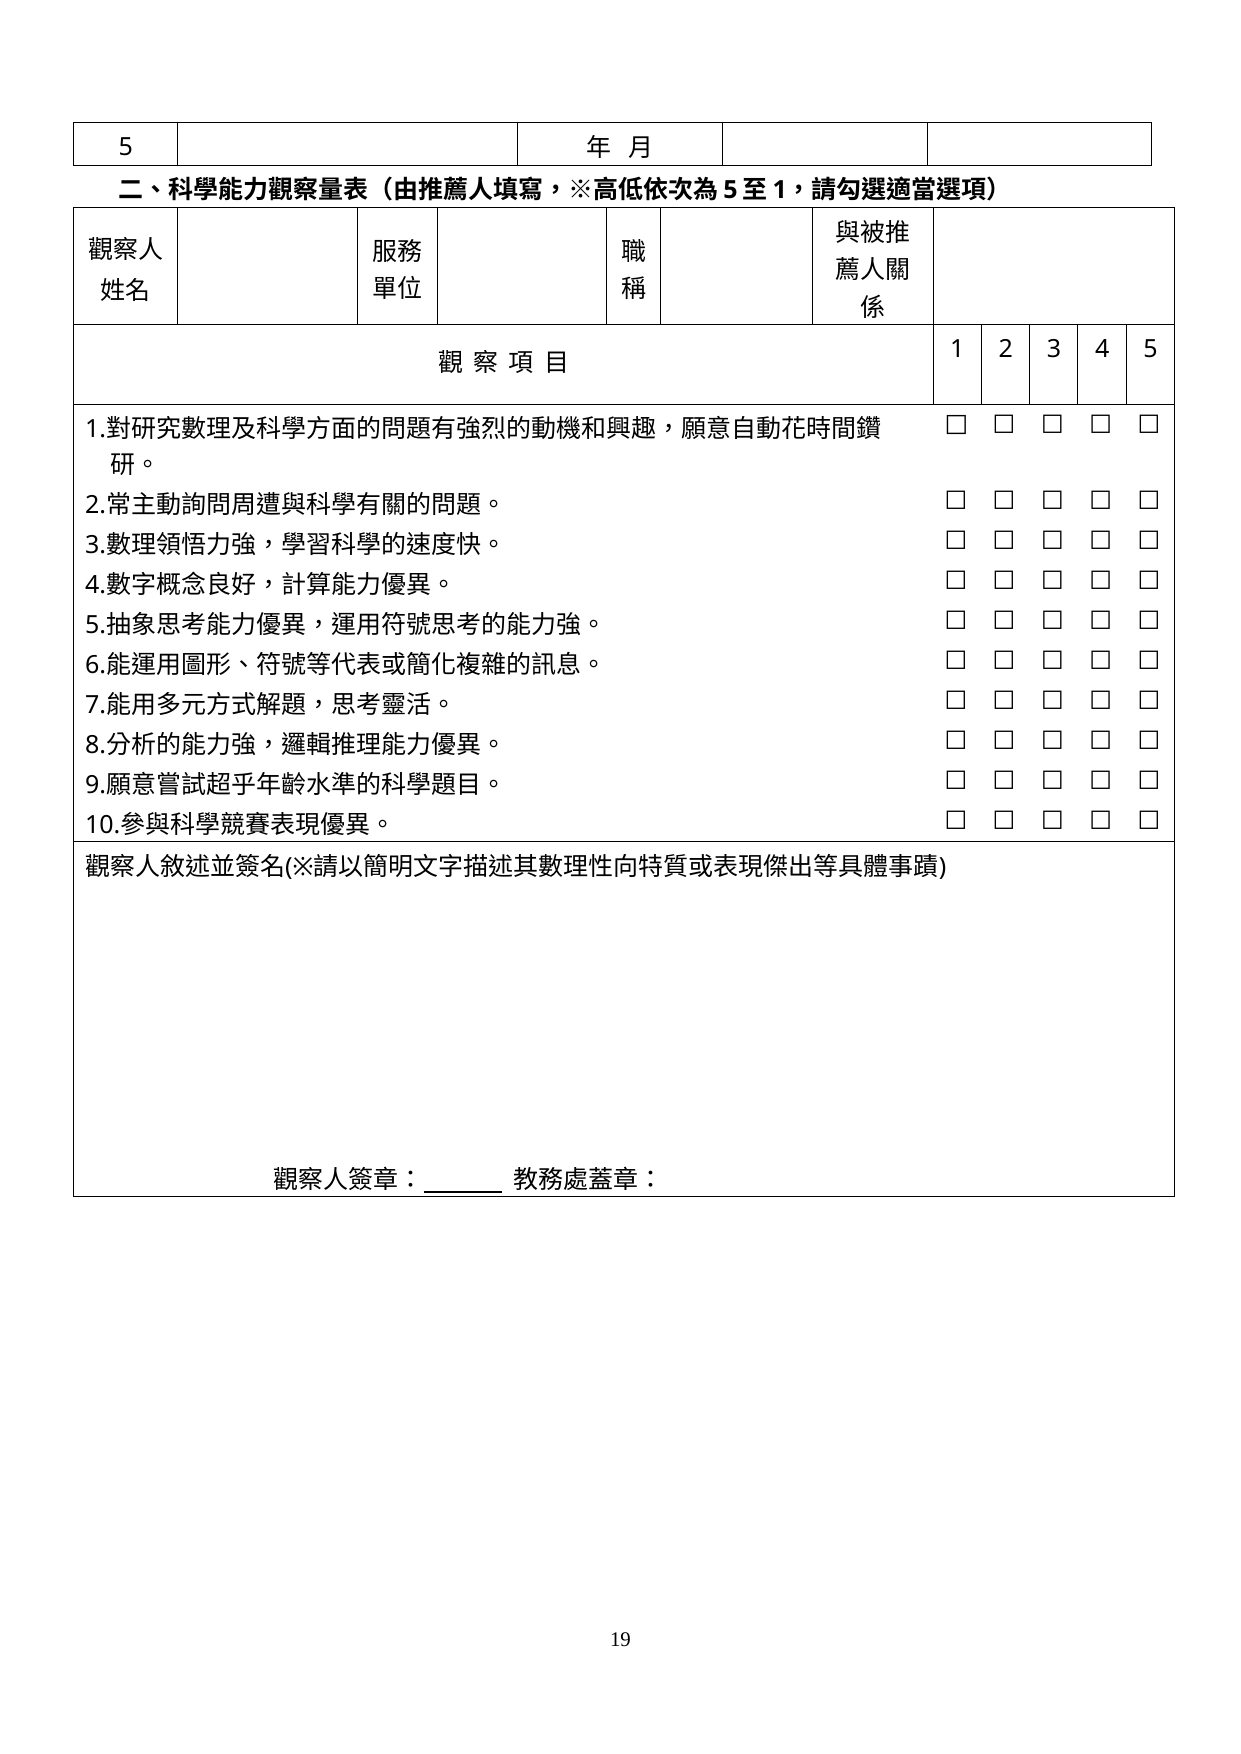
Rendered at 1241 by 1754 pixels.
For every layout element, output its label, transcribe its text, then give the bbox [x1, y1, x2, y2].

table_cell □ [933, 681, 981, 721]
table_cell [178, 123, 517, 164]
table_cell 1.對研究數理及科學方面的問題有強烈的動機和興趣，願意自動花時間鑽研。 [74, 405, 933, 481]
table_cell □ [933, 405, 981, 481]
table_cell □ [933, 641, 981, 681]
table_cell □ [981, 405, 1029, 481]
table_cell □ [981, 801, 1029, 841]
table_cell 5 [1127, 325, 1174, 404]
table_cell 3.數理領悟力強，學習科學的速度快。 [74, 521, 933, 561]
table_cell 10.參與科學競賽表現優異。 [74, 801, 933, 841]
table_cell □ [933, 801, 981, 841]
table_cell 5 [74, 123, 177, 164]
table_cell [723, 123, 927, 164]
table_cell 年 月 [518, 123, 722, 164]
table_cell □ [1126, 721, 1174, 761]
table_cell □ [1078, 601, 1126, 641]
table_cell □ [1126, 561, 1174, 601]
table_cell □ [981, 601, 1029, 641]
table_header [178, 208, 357, 324]
table_cell □ [981, 481, 1029, 521]
table_cell □ [1030, 681, 1078, 721]
table_header [934, 208, 1174, 324]
table_cell □ [933, 481, 981, 521]
table_cell □ [1030, 481, 1078, 521]
table_header 職稱 [607, 208, 660, 324]
table_cell □ [1126, 481, 1174, 521]
table_cell □ [981, 521, 1029, 561]
table_cell □ [981, 721, 1029, 761]
table_cell 2.常主動詢問周遭與科學有關的問題。 [74, 481, 933, 521]
table_cell □ [1030, 641, 1078, 681]
table_cell 4.數字概念良好，計算能力優異。 [74, 561, 933, 601]
table_cell □ [1126, 761, 1174, 801]
table_cell □ [1030, 405, 1078, 481]
table_cell □ [981, 561, 1029, 601]
table_cell □ [981, 761, 1029, 801]
table_header [438, 208, 606, 324]
table_cell □ [1126, 601, 1174, 641]
table_cell □ [1078, 721, 1126, 761]
table_cell □ [933, 561, 981, 601]
table_cell □ [1078, 521, 1126, 561]
table_cell □ [1126, 405, 1174, 481]
table_cell □ [933, 601, 981, 641]
table_cell □ [1030, 801, 1078, 841]
table_cell □ [1126, 681, 1174, 721]
table_cell □ [1078, 481, 1126, 521]
table_cell 8.分析的能力強，邏輯推理能力優異。 [74, 721, 933, 761]
table_cell □ [981, 641, 1029, 681]
table_cell □ [933, 521, 981, 561]
table_cell □ [981, 681, 1029, 721]
table_cell □ [1078, 561, 1126, 601]
table_cell □ [1030, 601, 1078, 641]
table_cell □ [1078, 761, 1126, 801]
table_cell 1 [934, 325, 981, 404]
table_cell 2 [982, 325, 1029, 404]
table_header [661, 208, 812, 324]
table_header 與被推薦人關係 [813, 208, 933, 324]
table_cell 6.能運用圖形、符號等代表或簡化複雜的訊息。 [74, 641, 933, 681]
table_cell 觀察人敘述並簽名(※請以簡明文字描述其數理性向特質或表現傑出等具體事蹟) 觀察人簽章： 教務處蓋章： [74, 842, 1174, 1196]
text 二、科學能力觀察量表（由推薦人填寫，※高低依次為5至1，請勾選適當選項） [118, 169, 1122, 207]
table_cell □ [1078, 681, 1126, 721]
table_cell □ [1030, 721, 1078, 761]
table_cell □ [1030, 521, 1078, 561]
table_cell 9.願意嘗試超乎年齡水準的科學題目。 [74, 761, 933, 801]
table_cell 5.抽象思考能力優異，運用符號思考的能力強。 [74, 601, 933, 641]
table_cell □ [1126, 521, 1174, 561]
table_cell 3 [1030, 325, 1077, 404]
table_cell [928, 123, 1151, 164]
table_cell □ [1030, 761, 1078, 801]
table_cell 觀察項目 [74, 325, 933, 404]
table_cell □ [1078, 801, 1126, 841]
table_cell □ [933, 721, 981, 761]
table_cell □ [1078, 405, 1126, 481]
table_cell 7.能用多元方式解題，思考靈活。 [74, 681, 933, 721]
table_cell □ [1126, 801, 1174, 841]
table_cell □ [1126, 641, 1174, 681]
table_cell □ [933, 761, 981, 801]
table_cell □ [1030, 561, 1078, 601]
table_header 服務單位 [358, 208, 437, 324]
table_header 觀察人 姓名 [74, 208, 177, 324]
table_cell □ [1078, 641, 1126, 681]
table_cell 4 [1078, 325, 1126, 404]
